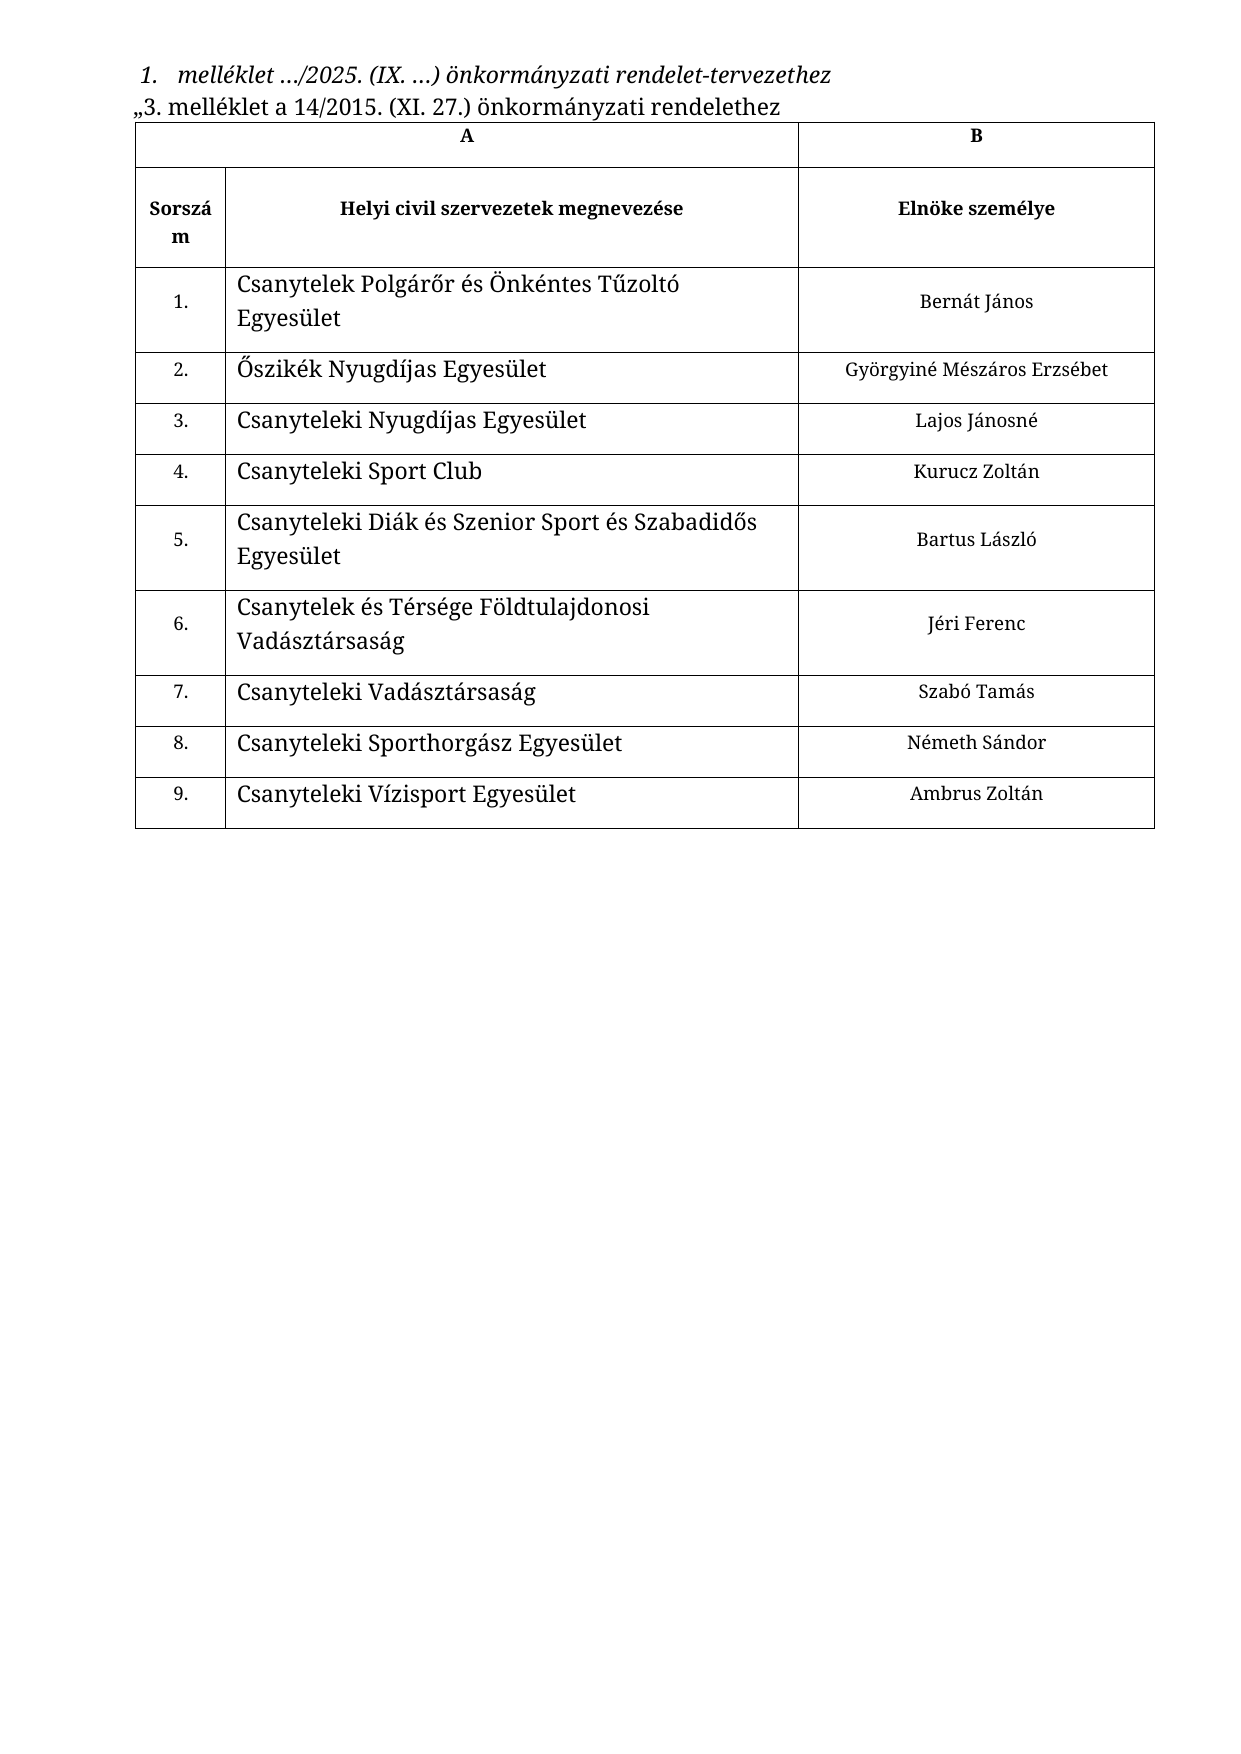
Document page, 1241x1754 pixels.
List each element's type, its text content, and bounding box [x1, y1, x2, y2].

table_cell Őszikék Nyugdíjas Egyesület [226, 353, 798, 403]
table_header A [136, 123, 798, 167]
table_cell Csanyteleki Sporthorgász Egyesület [226, 727, 798, 777]
table_cell Csanyteleki Vízisport Egyesület [226, 778, 798, 828]
table_cell Elnöke személye [799, 168, 1154, 267]
table_cell 1. [136, 268, 225, 352]
table_cell Csanyteleki Diák és Szenior Sport és Szabadidős Egyesület [226, 506, 798, 590]
table_cell Csanytelek és Térsége Földtulajdonosi Vadásztársaság [226, 591, 798, 675]
table_cell Németh Sándor [799, 727, 1154, 777]
table_cell Csanyteleki Vadásztársaság [226, 676, 798, 726]
table_cell 6. [136, 591, 225, 675]
table_cell Helyi civil szervezetek megnevezése [226, 168, 798, 267]
table_cell Ambrus Zoltán [799, 778, 1154, 828]
table_cell Kurucz Zoltán [799, 455, 1154, 505]
list melléklet …/2025. (IX. …) önkormányzati rendelet-tervezethez [140, 59, 1167, 90]
table_cell 4. [136, 455, 225, 505]
table_cell Györgyiné Mészáros Erzsébet [799, 353, 1154, 403]
table_header B [799, 123, 1154, 167]
table_cell Jéri Ferenc [799, 591, 1154, 675]
table_cell Csanytelek Polgárőr és Önkéntes Tűzoltó Egyesület [226, 268, 798, 352]
table_cell 3. [136, 404, 225, 454]
table_cell Csanyteleki Sport Club [226, 455, 798, 505]
table_cell Csanyteleki Nyugdíjas Egyesület [226, 404, 798, 454]
text „3. melléklet a 14/2015. (XI. 27.) önkormányzati rendelethez [133, 90, 1167, 122]
table_cell Sorszám [136, 168, 225, 267]
table_cell Bernát János [799, 268, 1154, 352]
table_cell Lajos Jánosné [799, 404, 1154, 454]
table_cell 8. [136, 727, 225, 777]
table_cell 5. [136, 506, 225, 590]
table_cell Szabó Tamás [799, 676, 1154, 726]
table_cell Bartus László [799, 506, 1154, 590]
table_cell 7. [136, 676, 225, 726]
table_cell 2. [136, 353, 225, 403]
table_cell 9. [136, 778, 225, 828]
